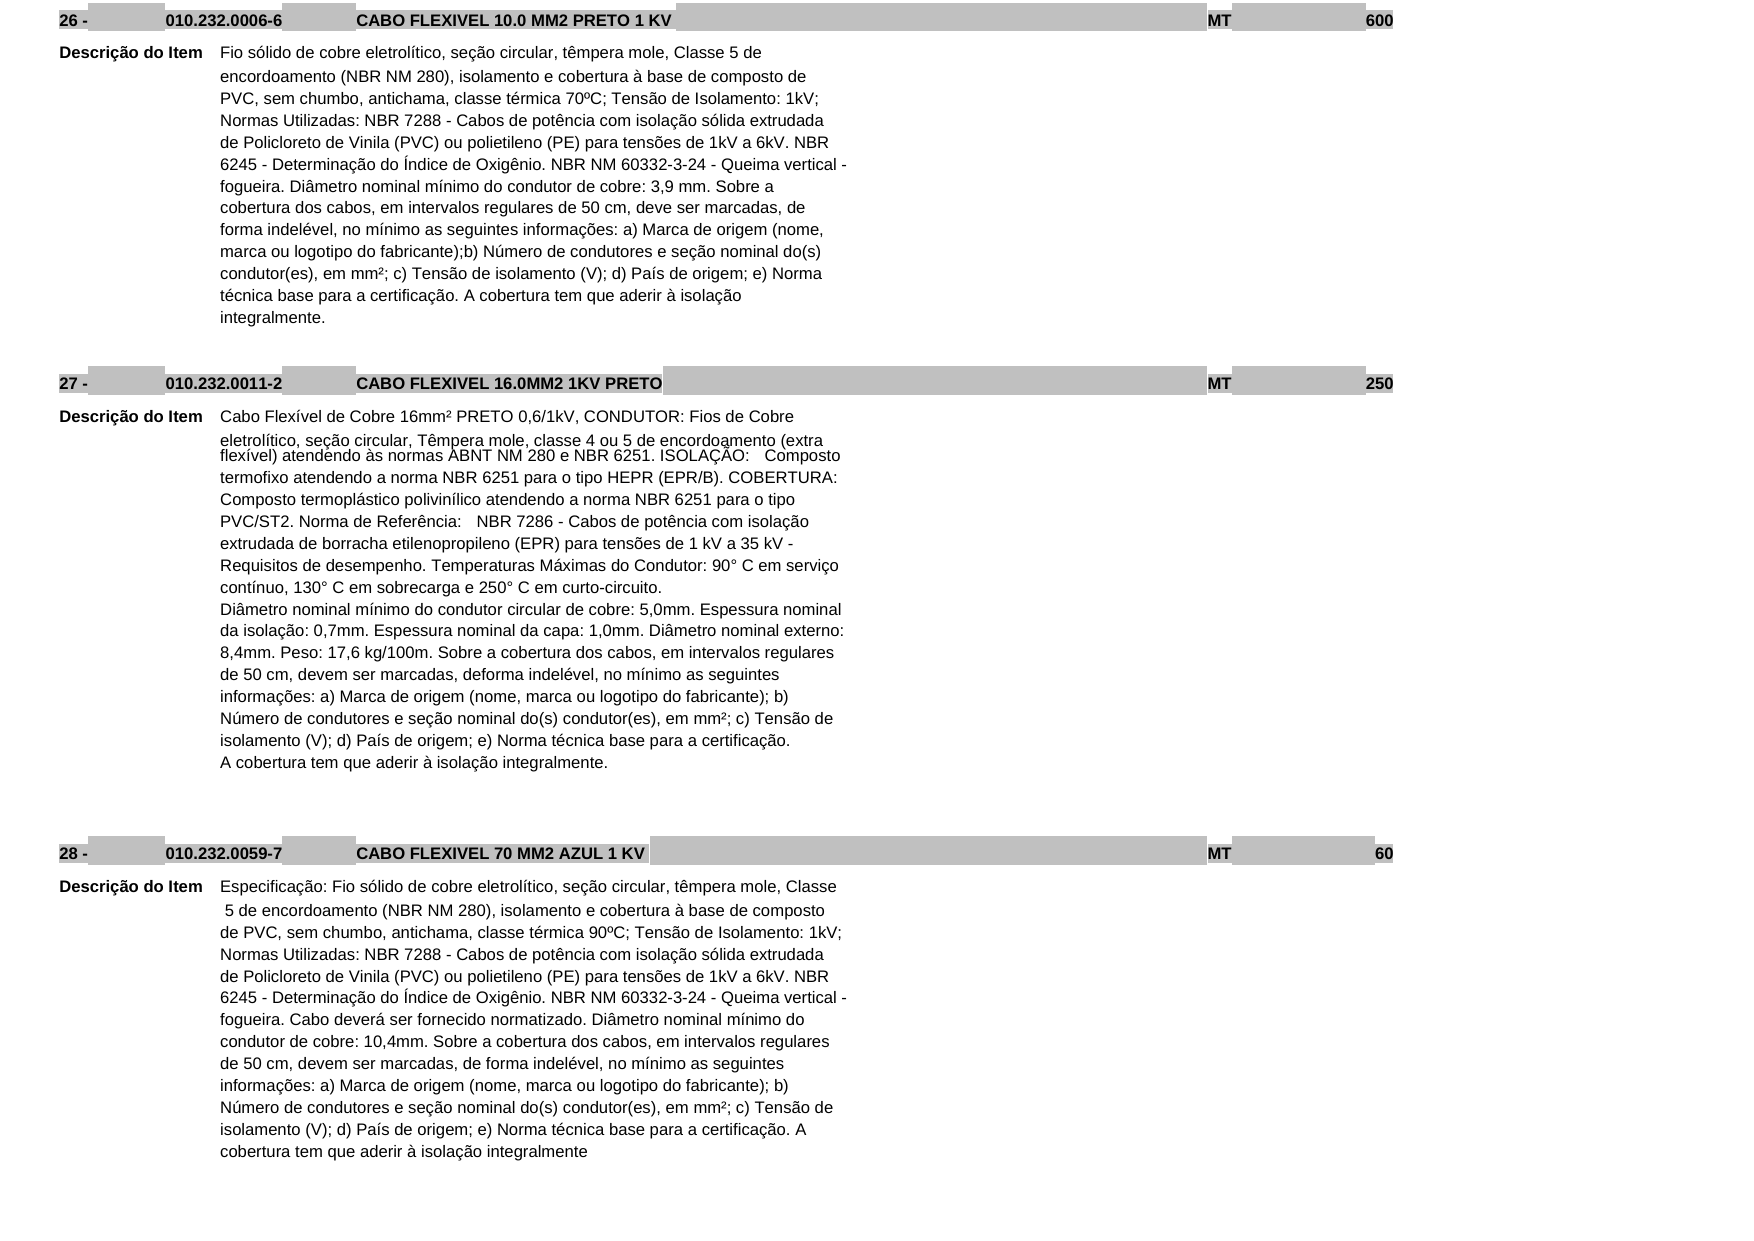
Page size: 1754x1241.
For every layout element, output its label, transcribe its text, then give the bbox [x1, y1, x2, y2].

text Descrição do Item Fio sólido de cobre eletrolítico, seção circular, têmpera mole, Classe 5 de [59, 39, 1695, 64]
text Número de condutores e seção nominal do(s) condutor(es), em mm²; c) Tensão de [59, 1101, 1695, 1116]
text PVC/ST2. Norma de Referência: NBR 7286 - Cabos de potência com isolação [59, 515, 1695, 531]
text Requisitos de desempenho. Temperaturas Máximas do Condutor: 90° C em serviço [59, 559, 1695, 574]
text Normas Utilizadas: NBR 7288 - Cabos de potência com isolação sólida extrudada [59, 114, 1695, 129]
text de 50 cm, devem ser marcadas, de forma indelével, no mínimo as seguintes [59, 1057, 1695, 1073]
text Composto termoplástico polivinílico atendendo a norma NBR 6251 para o tipo [59, 493, 1695, 509]
text A cobertura tem que aderir à isolação integralmente. [59, 756, 1695, 771]
text Diâmetro nominal mínimo do condutor circular de cobre: 5,0mm. Espessura nominal [59, 603, 1695, 618]
text de Policloreto de Vinila (PVC) ou polietileno (PE) para tensões de 1kV a 6kV. NBR [59, 970, 1695, 985]
text condutor de cobre: 10,4mm. Sobre a cobertura dos cabos, em intervalos regulares [59, 1035, 1695, 1051]
text Descrição do Item Cabo Flexível de Cobre 16mm² PRETO 0,6/1kV, CONDUTOR: Fios de Cobre [59, 403, 1695, 428]
text técnica base para a certificação. A cobertura tem que aderir à isolação [59, 289, 1695, 304]
text 26 - 010.232.0006-6 CABO FLEXIVEL 10.0 MM2 PRETO 1 KV MT 600 [59, 0, 1695, 33]
text informações: a) Marca de origem (nome, marca ou logotipo do fabricante); b) [59, 690, 1695, 706]
text PVC, sem chumbo, antichama, classe térmica 70ºC; Tensão de Isolamento: 1kV; [59, 92, 1695, 108]
text integralmente. [59, 311, 1695, 326]
text fogueira. Cabo deverá ser fornecido normatizado. Diâmetro nominal mínimo do [59, 1013, 1695, 1029]
text condutor(es), em mm²; c) Tensão de isolamento (V); d) País de origem; e) Norma [59, 267, 1695, 283]
text marca ou logotipo do fabricante);b) Número de condutores e seção nominal do(s) [59, 245, 1695, 261]
text Descrição do Item Especificação: Fio sólido de cobre eletrolítico, seção circular, têmpera mole, Classe [59, 873, 1695, 898]
text de Policloreto de Vinila (PVC) ou polietileno (PE) para tensões de 1kV a 6kV. NBR [59, 136, 1695, 151]
text cobertura dos cabos, em intervalos regulares de 50 cm, deve ser marcadas, de [59, 202, 1695, 217]
text isolamento (V); d) País de origem; e) Norma técnica base para a certificação. [59, 734, 1695, 749]
text Normas Utilizadas: NBR 7288 - Cabos de potência com isolação sólida extrudada [59, 948, 1695, 963]
text eletrolítico, seção circular, Têmpera mole, classe 4 ou 5 de encordoamento (extra [59, 434, 1695, 449]
text informações: a) Marca de origem (nome, marca ou logotipo do fabricante); b) [59, 1079, 1695, 1094]
text flexível) atendendo às normas ABNT NM 280 e NBR 6251. ISOLAÇÃO: Composto [59, 449, 1695, 465]
text 8,4mm. Peso: 17,6 kg/100m. Sobre a cobertura dos cabos, em intervalos regulares [59, 646, 1695, 662]
text 6245 - Determinação do Índice de Oxigênio. NBR NM 60332-3-24 - Queima vertical - [59, 158, 728, 173]
text contínuo, 130° C em sobrecarga e 250° C em curto-circuito. [59, 581, 1695, 596]
text fogueira. Diâmetro nominal mínimo do condutor de cobre: 3,9 mm. Sobre a [59, 180, 1695, 195]
text Número de condutores e seção nominal do(s) condutor(es), em mm²; c) Tensão de [59, 712, 1695, 727]
text isolamento (V); d) País de origem; e) Norma técnica base para a certificação. A [59, 1123, 1695, 1138]
text de PVC, sem chumbo, antichama, classe térmica 90ºC; Tensão de Isolamento: 1kV; [59, 926, 1695, 941]
text termofixo atendendo a norma NBR 6251 para o tipo HEPR (EPR/B). COBERTURA: [59, 471, 1695, 487]
text extrudada de borracha etilenopropileno (EPR) para tensões de 1 kV a 35 kV - [59, 537, 1695, 552]
text 5 de encordoamento (NBR NM 280), isolamento e cobertura à base de composto [59, 904, 1695, 919]
text 27 - 010.232.0011-2 CABO FLEXIVEL 16.0MM2 1KV PRETO MT 250 [59, 364, 1695, 396]
text encordoamento (NBR NM 280), isolamento e cobertura à base de composto de [59, 70, 1695, 86]
text forma indelével, no mínimo as seguintes informações: a) Marca de origem (nome, [59, 223, 1695, 239]
text de 50 cm, devem ser marcadas, deforma indelével, no mínimo as seguintes [59, 668, 1695, 684]
text cobertura tem que aderir à isolação integralmente [59, 1145, 1695, 1160]
text 6245 - Determinação do Índice de Oxigênio. NBR NM 60332-3-24 - Queima vertical - [59, 992, 1695, 1007]
text 28 - 010.232.0059-7 CABO FLEXIVEL 70 MM2 AZUL 1 KV MT 60 [59, 834, 1695, 866]
text da isolação: 0,7mm. Espessura nominal da capa: 1,0mm. Diâmetro nominal externo: [59, 624, 1695, 640]
text 6245 - Determinação do Índice de Oxigênio. NBR NM 60332-3-24 - Queima vertical - [729, 158, 1695, 173]
